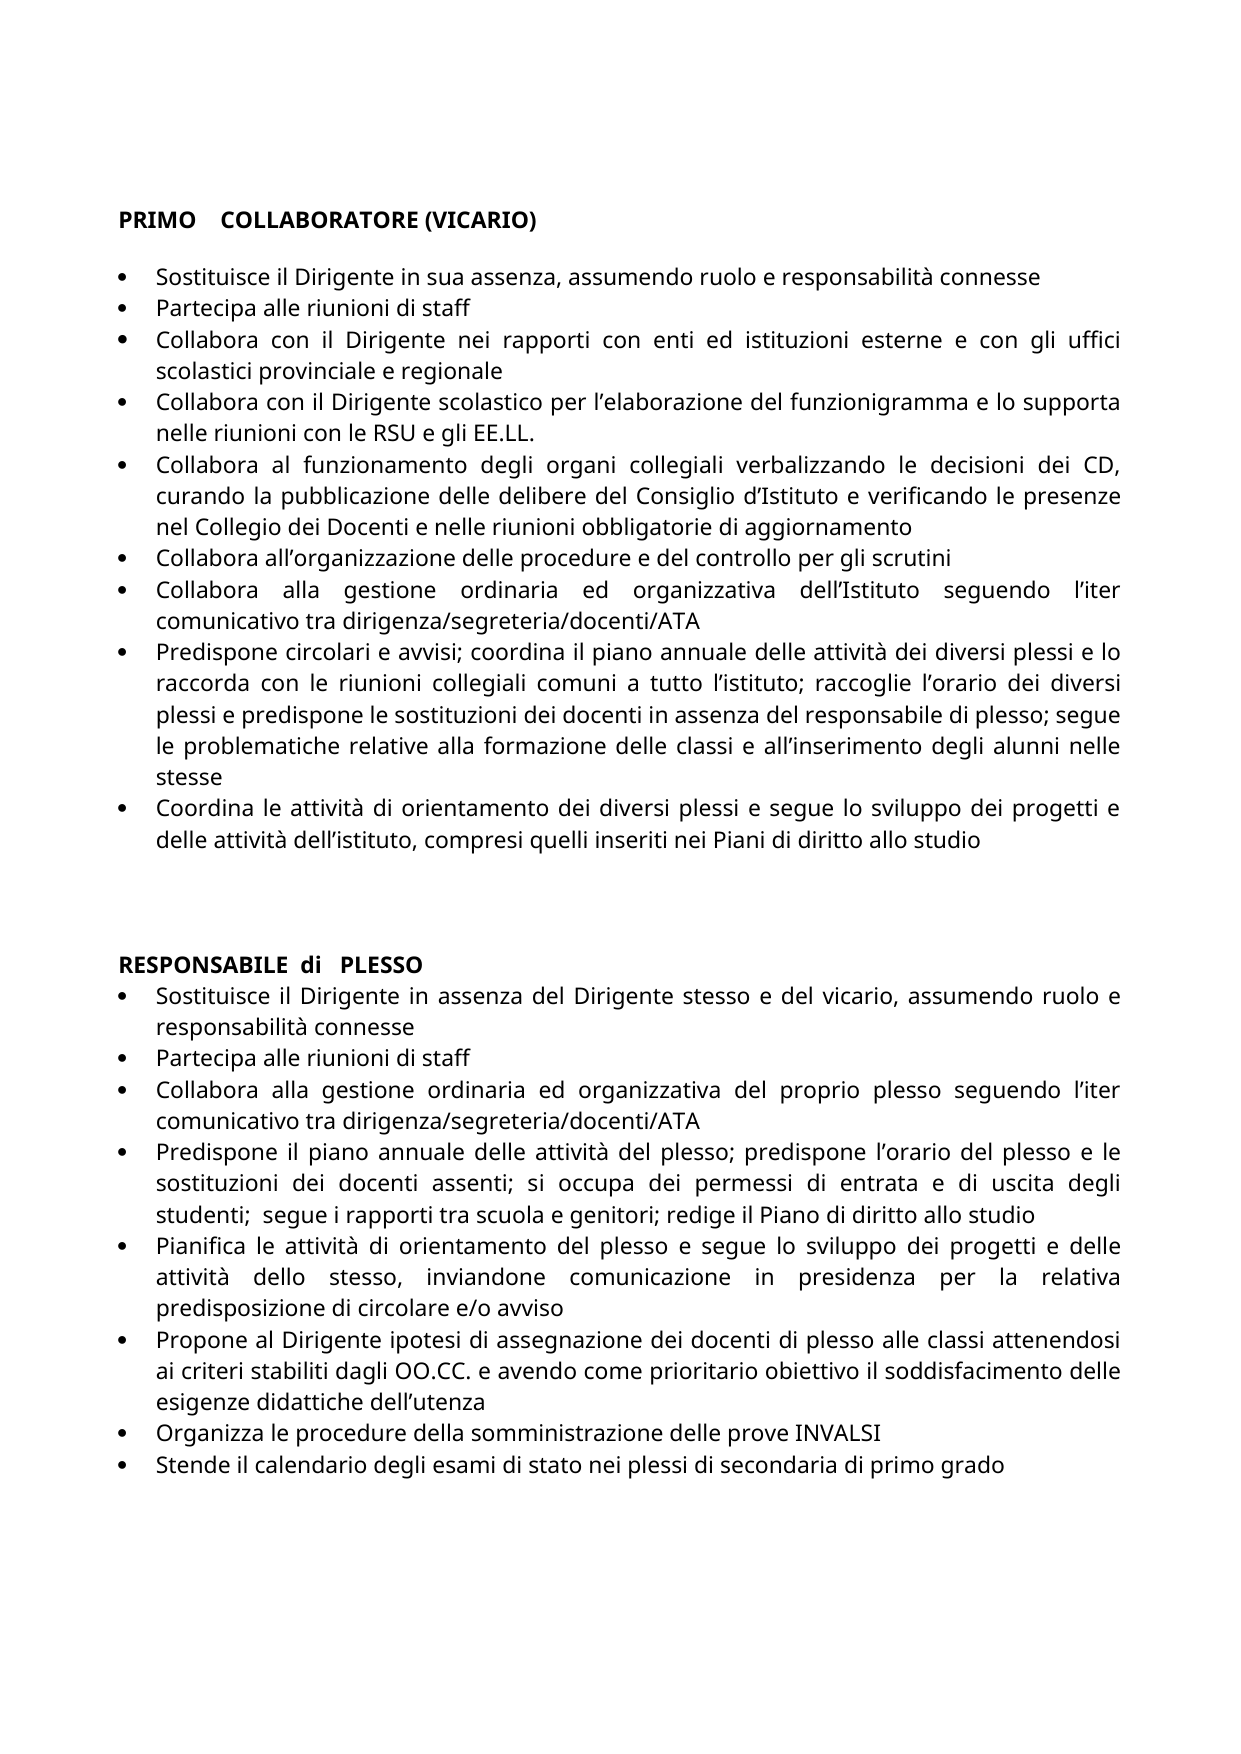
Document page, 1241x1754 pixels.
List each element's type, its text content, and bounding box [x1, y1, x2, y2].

list Organizza le procedure della somministrazione delle prove INVALSI [118, 1417, 1122, 1449]
list Collabora alla gestione ordinaria ed organizzativa del proprio plesso seguendo l’iter comunicativo tra dirigenza/segreteria/docenti/ATA [118, 1074, 1122, 1136]
list Collabora al funzionamento degli organi collegiali verbalizzando le decisioni dei CD, curando la pubblicazione delle delibere del Consiglio d’Istituto e verificando le presenze nel Collegio dei Docenti e nelle riunioni obbligatorie di aggiornamento [118, 449, 1122, 542]
list Collabora con il Dirigente scolastico per l’elaborazione del funzionigramma e lo supporta nelle riunioni con le RSU e gli EE.LL. [118, 386, 1122, 449]
text RESPONSABILE di PLESSO [118, 949, 1122, 980]
list Pianifica le attività di orientamento del plesso e segue lo sviluppo dei progetti e delle attività dello stesso, inviandone comunicazione in presidenza per la relativa predisposizione di circolare e/o avviso [118, 1230, 1122, 1324]
list Sostituisce il Dirigente in assenza del Dirigente stesso e del vicario, assumendo ruolo e responsabilità connesse [118, 980, 1122, 1042]
list Partecipa alle riunioni di staff [118, 1042, 1122, 1074]
list Predispone circolari e avvisi; coordina il piano annuale delle attività dei diversi plessi e lo raccorda con le riunioni collegiali comuni a tutto l’istituto; raccoglie l’orario dei diversi plessi e predispone le sostituzioni dei docenti in assenza del responsabile di plesso; segue le problematiche relative alla formazione delle classi e all’inserimento degli alunni nelle stesse [118, 636, 1122, 792]
list Collabora con il Dirigente nei rapporti con enti ed istituzioni esterne e con gli uffici scolastici provinciale e regionale [118, 324, 1122, 386]
list Coordina le attività di orientamento dei diversi plessi e segue lo sviluppo dei progetti e delle attività dell’istituto, compresi quelli inseriti nei Piani di diritto allo studio [118, 792, 1122, 855]
text PRIMO COLLABORATORE (VICARIO) [118, 204, 1122, 236]
list Sostituisce il Dirigente in sua assenza, assumendo ruolo e responsabilità connesse [118, 261, 1122, 292]
list Partecipa alle riunioni di staff [118, 292, 1122, 324]
list Predispone il piano annuale delle attività del plesso; predispone l’orario del plesso e le sostituzioni dei docenti assenti; si occupa dei permessi di entrata e di uscita degli studenti; segue i rapporti tra scuola e genitori; redige il Piano di diritto allo studio [118, 1136, 1122, 1230]
list Collabora alla gestione ordinaria ed organizzativa dell’Istituto seguendo l’iter comunicativo tra dirigenza/segreteria/docenti/ATA [118, 574, 1122, 636]
list Collabora all’organizzazione delle procedure e del controllo per gli scrutini [118, 542, 1122, 574]
list Stende il calendario degli esami di stato nei plessi di secondaria di primo grado [118, 1449, 1122, 1480]
list Propone al Dirigente ipotesi di assegnazione dei docenti di plesso alle classi attenendosi ai criteri stabiliti dagli OO.CC. e avendo come prioritario obiettivo il soddisfacimento delle esigenze didattiche dell’utenza [118, 1324, 1122, 1417]
